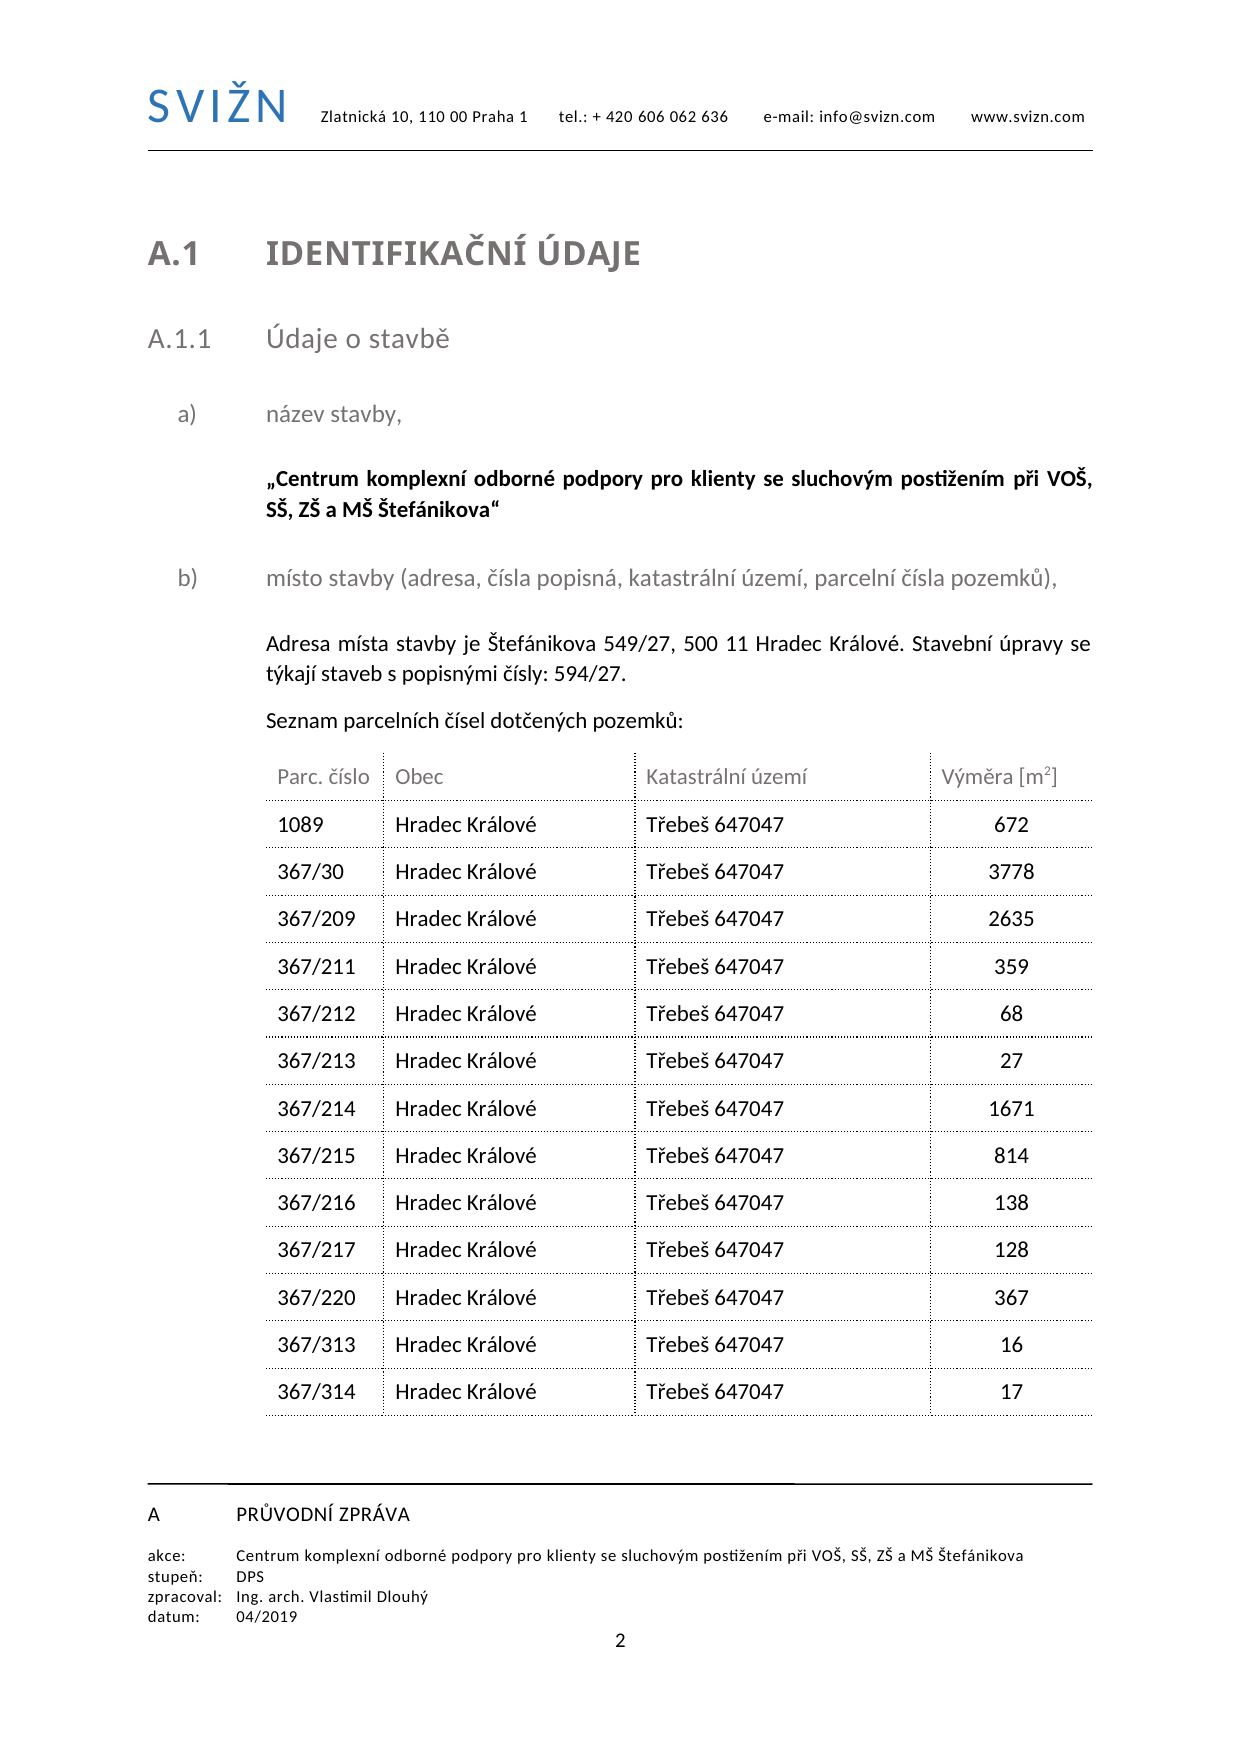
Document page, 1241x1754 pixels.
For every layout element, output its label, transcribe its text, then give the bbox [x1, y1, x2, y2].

table_cell 367/30 [266, 847, 384, 894]
table_cell Třebeš 647047 [635, 1368, 930, 1415]
table_cell Hradec Králové [384, 1320, 635, 1367]
table_cell Třebeš 647047 [635, 847, 930, 894]
table_cell Třebeš 647047 [635, 1084, 930, 1131]
table_cell Hradec Králové [384, 1273, 635, 1320]
table_cell Hradec Králové [384, 800, 635, 847]
text Adresa místa stavby je Štefánikova 549/27, 500 11 Hradec Králové. Stavební úpravy se týkají staveb s popisnými čísly: 594/27. [266, 629, 1093, 687]
subtitle Údaje o stavbě [148, 320, 1093, 355]
table_cell 367/214 [266, 1084, 384, 1131]
table_cell Hradec Králové [384, 1084, 635, 1131]
table_cell Hradec Králové [384, 1178, 635, 1226]
table_cell Třebeš 647047 [635, 1131, 930, 1178]
table_header Obec [384, 753, 635, 800]
table_cell Hradec Králové [384, 989, 635, 1036]
table_cell 367/215 [266, 1131, 384, 1178]
table_cell 367/209 [266, 895, 384, 942]
table_cell Třebeš 647047 [635, 895, 930, 942]
table_cell 3778 [930, 847, 1093, 894]
table_cell Třebeš 647047 [635, 1273, 930, 1320]
table_cell Třebeš 647047 [635, 800, 930, 847]
table_cell Hradec Králové [384, 942, 635, 989]
table_cell 672 [930, 800, 1093, 847]
table_cell 16 [930, 1320, 1093, 1367]
table_header Parc. číslo [266, 753, 384, 800]
table_cell Hradec Králové [384, 895, 635, 942]
table_cell 367/314 [266, 1368, 384, 1415]
table_cell 367/216 [266, 1178, 384, 1226]
table_header Katastrální území [635, 753, 930, 800]
table_cell 367/212 [266, 989, 384, 1036]
table_cell Třebeš 647047 [635, 1178, 930, 1226]
table_cell 367/211 [266, 942, 384, 989]
subtitle Identifikační údaje [148, 230, 1093, 276]
table_cell 17 [930, 1368, 1093, 1415]
table_cell 68 [930, 989, 1093, 1036]
table_cell Hradec Králové [384, 1226, 635, 1273]
table_cell 2635 [930, 895, 1093, 942]
text Seznam parcelních čísel dotčených pozemků: [266, 706, 1093, 734]
table_cell 128 [930, 1226, 1093, 1273]
table_cell Třebeš 647047 [635, 989, 930, 1036]
text „Centrum komplexní odborné podpory pro klienty se sluchovým postižením při VOŠ, SŠ, ZŠ a MŠ Štefánikova“ [266, 464, 1093, 523]
table_cell Hradec Králové [384, 1368, 635, 1415]
table_cell 138 [930, 1178, 1093, 1226]
table_cell Třebeš 647047 [635, 1036, 930, 1084]
table_cell 367/217 [266, 1226, 384, 1273]
table_cell Hradec Králové [384, 1036, 635, 1084]
table_cell 367/313 [266, 1320, 384, 1367]
table_cell Třebeš 647047 [635, 942, 930, 989]
table_cell 1089 [266, 800, 384, 847]
table_cell 367/220 [266, 1273, 384, 1320]
table_cell 1671 [930, 1084, 1093, 1131]
table_header Výměra [m2] [930, 753, 1093, 800]
table_cell Třebeš 647047 [635, 1320, 930, 1367]
table_cell 814 [930, 1131, 1093, 1178]
subtitle místo stavby (adresa, čísla popisná, katastrální území, parcelní čísla pozemků), [177, 562, 1093, 593]
table_cell 27 [930, 1036, 1093, 1084]
table_cell 367/213 [266, 1036, 384, 1084]
table_cell 359 [930, 942, 1093, 989]
table_cell 367 [930, 1273, 1093, 1320]
table_cell Třebeš 647047 [635, 1226, 930, 1273]
subtitle název stavby, [177, 398, 1093, 429]
table_cell Hradec Králové [384, 1131, 635, 1178]
table_cell Hradec Králové [384, 847, 635, 894]
